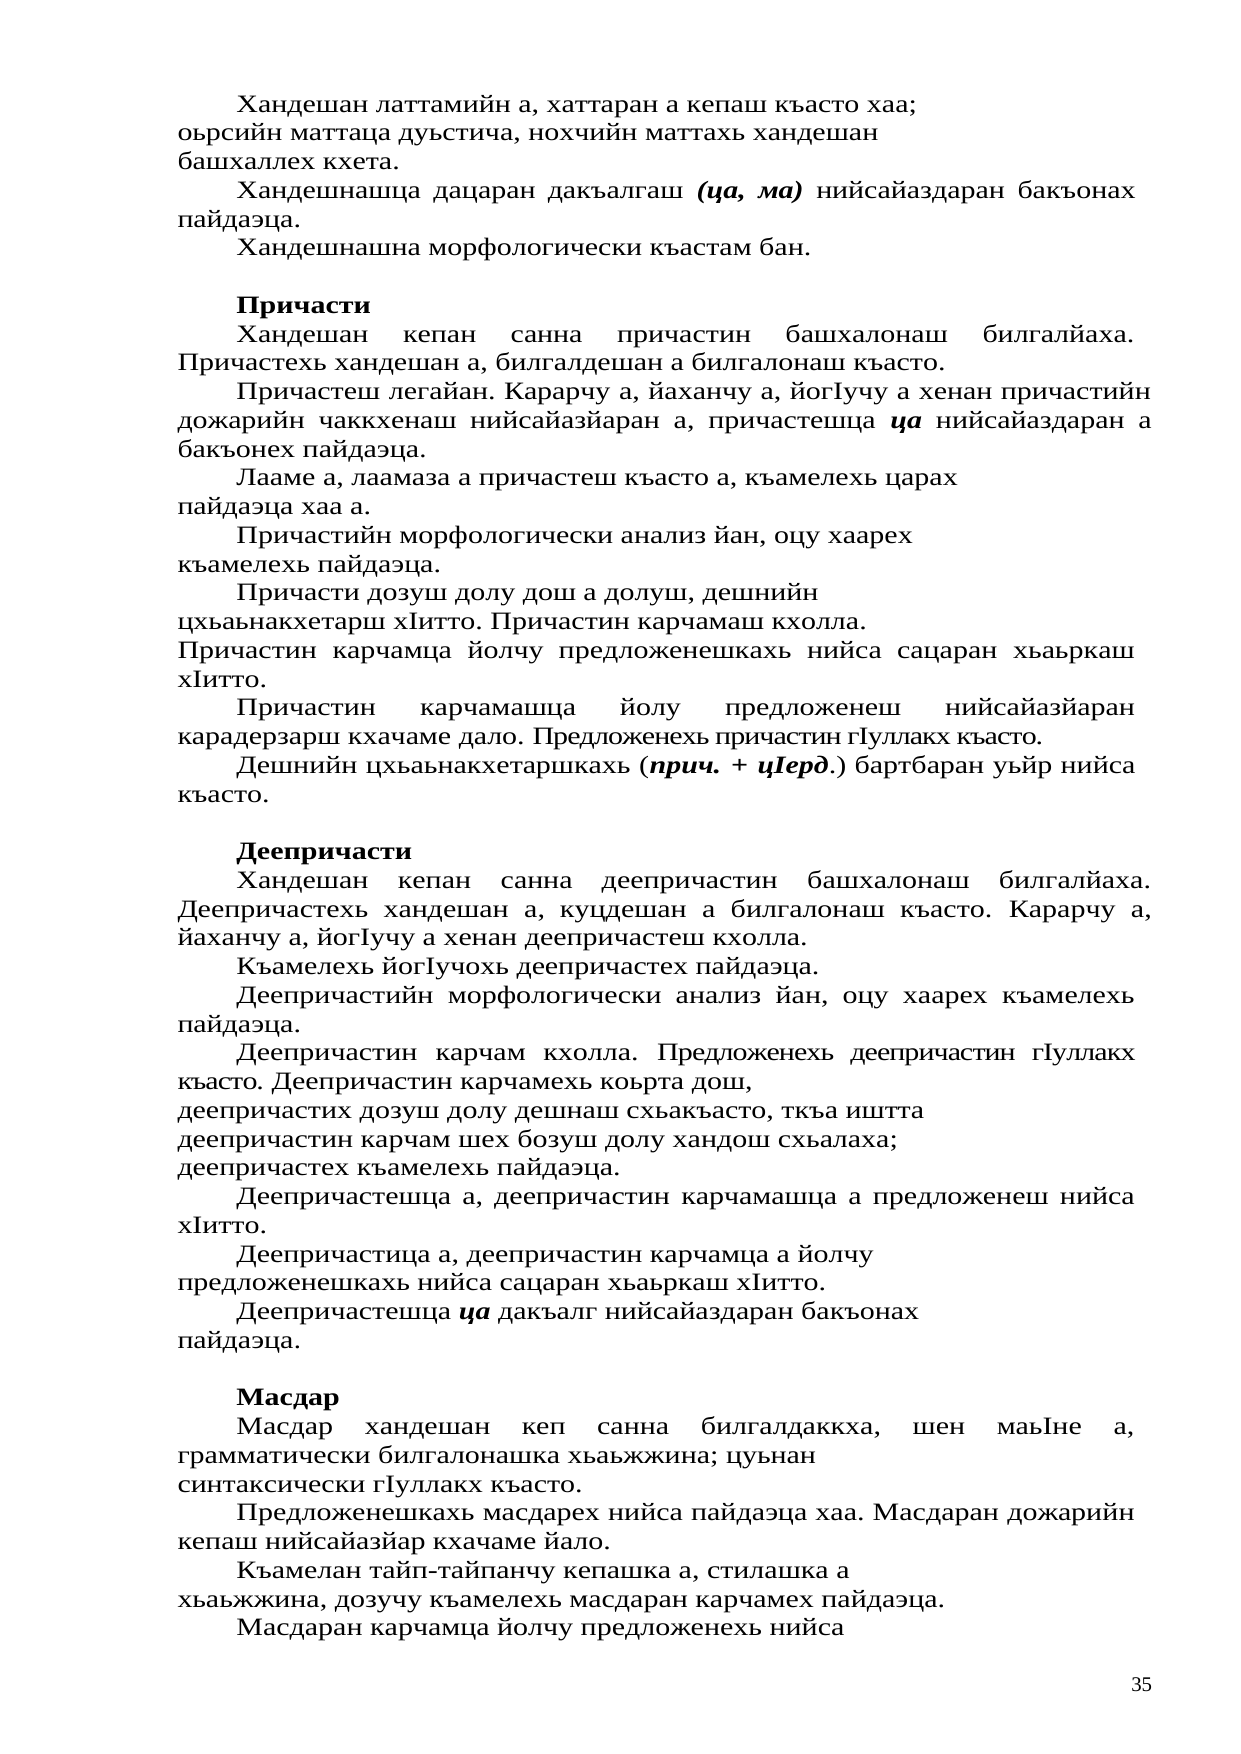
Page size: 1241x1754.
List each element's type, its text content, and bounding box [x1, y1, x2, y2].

text Причастийн морфологически анализ йан, оцу хаарех [177, 520, 1136, 549]
text Масдар [177, 1382, 1136, 1411]
text Деепричастешца ца дакъалг нийсайаздаран бакъонах [177, 1296, 1152, 1325]
text деепричастих дозуш долу дешнаш схьакъасто, ткъа иштта [177, 1095, 1136, 1124]
text Дешнийн цхьаьнакхетаршкахь (прич. + цӀерд.) бартбаран уьйр нийса къасто. [177, 750, 1136, 807]
text Хандешнашна морфологически къастам бан. [177, 232, 1152, 261]
text Хандешнашца дацаран дакъалгаш (ца, ма) нийсайаздаран бакъонах пайдаэца. [177, 175, 1136, 232]
text Причастин карчамашца йолу предложенеш нийсайазйаран карадерзарш кхачаме дало. Предложенехь причастин гӀуллакх къасто. [177, 692, 1136, 750]
text Причастин карчамца йолчу предложенешкахь нийса сацаран хьаьркаш хӀитто. [177, 635, 1136, 692]
text цхьаьнакхетарш хӀитто. Причастин карчамаш кхолла. [177, 606, 1136, 635]
text пайдаэца хаа а. [177, 491, 1152, 520]
text Деепричастешца а, деепричастин карчамашца а предложенеш нийса хӀитто. [177, 1181, 1136, 1239]
text Причасти [236, 290, 1136, 319]
text Предложенешкахь масдарех нийса пайдаэца хаа. Масдаран дожарийн кепаш нийсайазйар кхачаме йало. [177, 1497, 1136, 1555]
text Хандешан кепан санна деепричастин башхалонаш билгалйаха. Деепричастехь хандешан а, куцдешан а билгалонаш къасто. Карарчу а, йаханчу а, йогӀучу а хенан деепричастеш кхолла. [177, 865, 1152, 951]
text Причасти дозуш долу дош а долуш, дешнийн [177, 577, 1136, 606]
text Къамелехь йогӀучохь деепричастех пайдаэца. [177, 951, 1152, 980]
text Къамелан тайп-тайпанчу кепашка а, стилашка а [177, 1555, 1136, 1584]
text Деепричастийн морфологически анализ йан, оцу хаарех къамелехь пайдаэца. [177, 980, 1136, 1037]
text башхаллех кхета. [177, 146, 1136, 175]
text оьрсийн маттаца дуьстича, нохчийн маттахь хандешан [177, 117, 1136, 146]
text Лааме а, лаамаза а причастеш къасто а, къамелехь царах [177, 462, 1152, 491]
text къамелехь пайдаэца. [177, 549, 1136, 577]
text синтаксически гӀуллакх къасто. [177, 1469, 1136, 1497]
text деепричастех къамелехь пайдаэца. [177, 1152, 1136, 1181]
text предложенешкахь нийса сацаран хьаьркаш хӀитто. [177, 1267, 1136, 1296]
text Масдаран карчамца йолчу предложенехь нийса [177, 1612, 1136, 1641]
text Причастеш легайан. Карарчу а, йаханчу а, йогӀучу а хенан причастийн дожарийн чаккхенаш нийсайазйаран а, причастешца ца нийсайаздаран а бакъонех пайдаэца. [177, 376, 1152, 462]
text деепричастин карчам шех бозуш долу хандош схьалаха; [177, 1124, 1136, 1152]
text Хандешан кепан санна причастин башхалонаш билгалйаха. Причастехь хандешан а, билгалдешан а билгалонаш къасто. [177, 319, 1136, 376]
text пайдаэца. [177, 1325, 1152, 1354]
text Хандешан латтамийн а, хаттаран а кепаш къасто хаа; [177, 89, 1136, 117]
text Масдар хандешан кеп санна билгалдаккха, шен маьӀне а, грамматически билгалонашка хьаьжжина; цуьнан [177, 1411, 1136, 1469]
text Деепричастин карчам кхолла. Предложенехь деепричастин гӀуллакх къасто. Деепричастин карчамехь коьрта дош, [177, 1037, 1136, 1095]
text Деепричастица а, деепричастин карчамца а йолчу [177, 1239, 1136, 1267]
text Деепричасти [177, 836, 1152, 865]
text хьаьжжина, дозучу къамелехь масдаран карчамех пайдаэца. [177, 1584, 1136, 1612]
